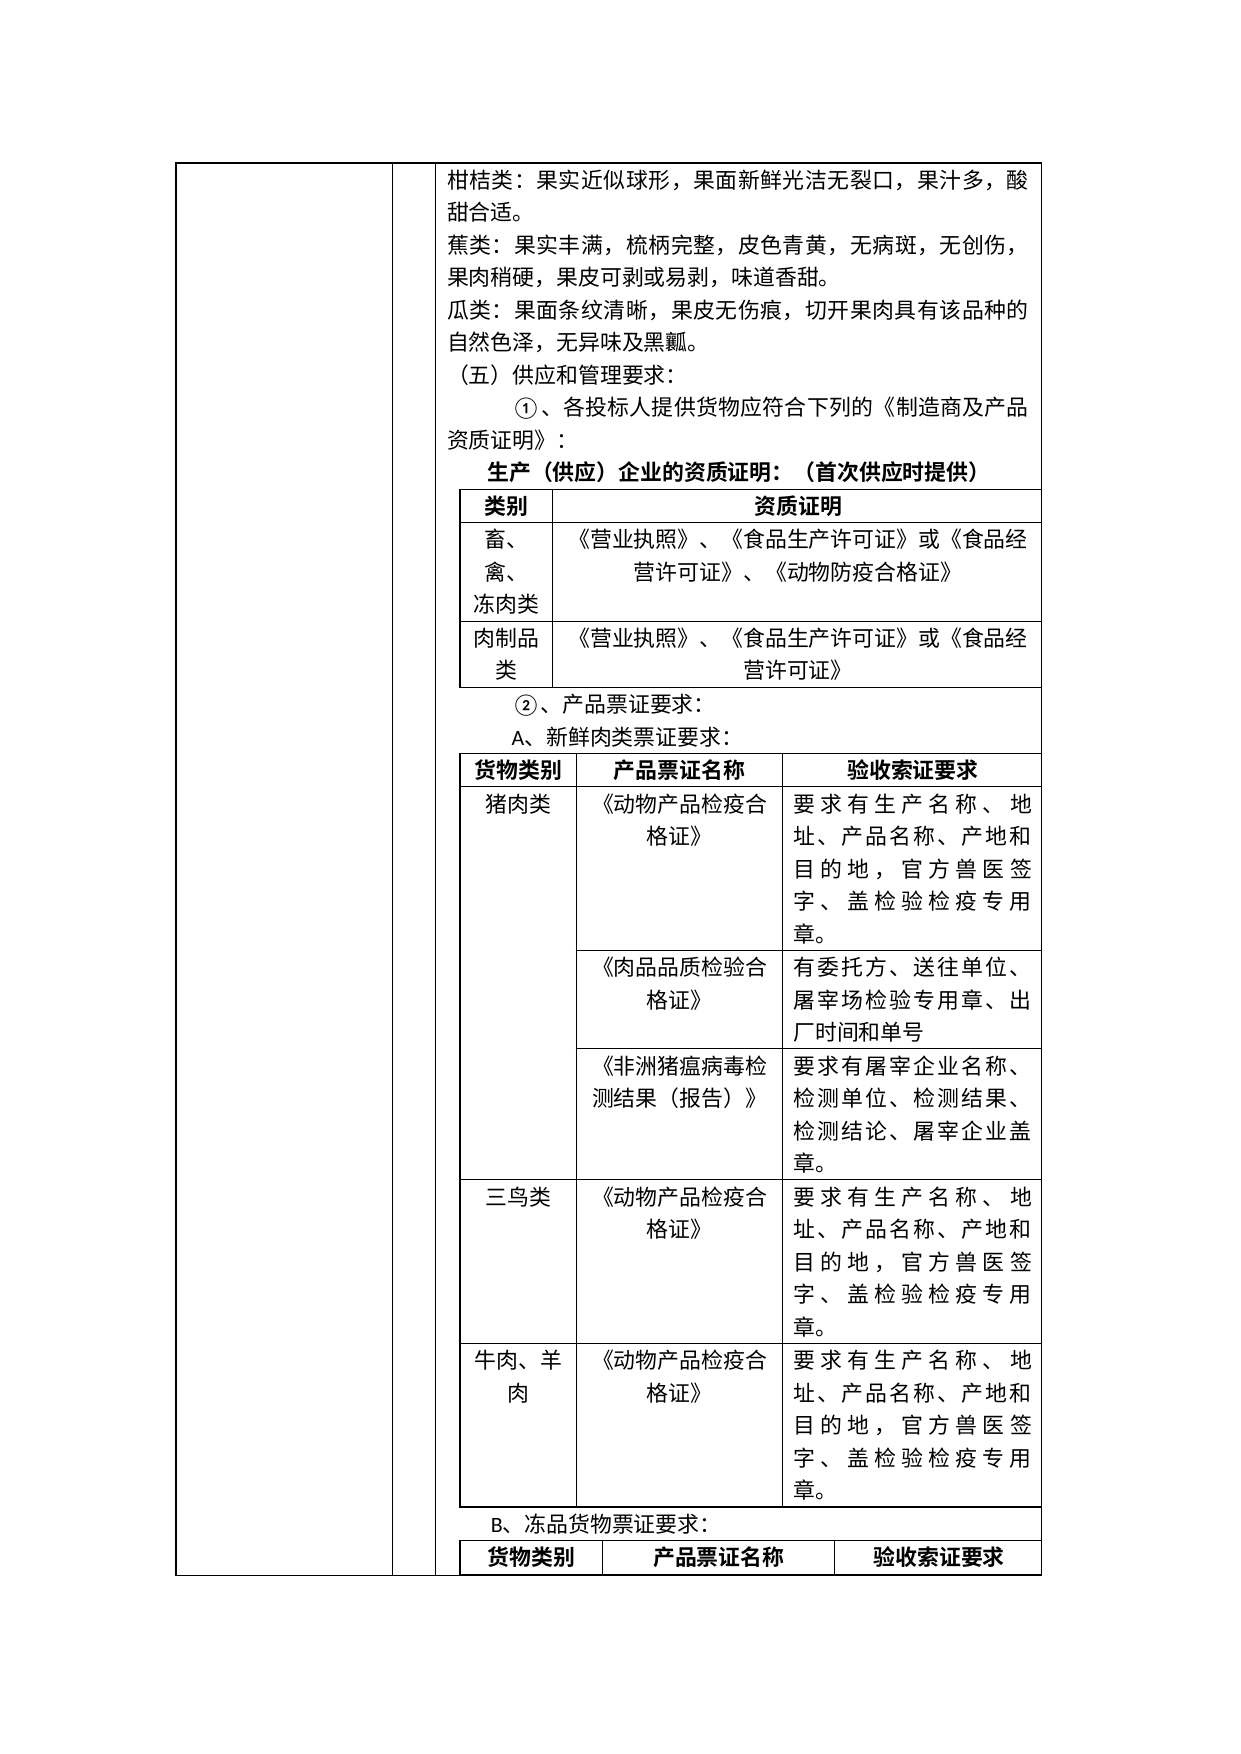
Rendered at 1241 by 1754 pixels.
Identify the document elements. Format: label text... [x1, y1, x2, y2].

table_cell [436, 164, 1041, 1574]
table_cell 1 [393, 164, 435, 1574]
table_cell [177, 164, 392, 1574]
